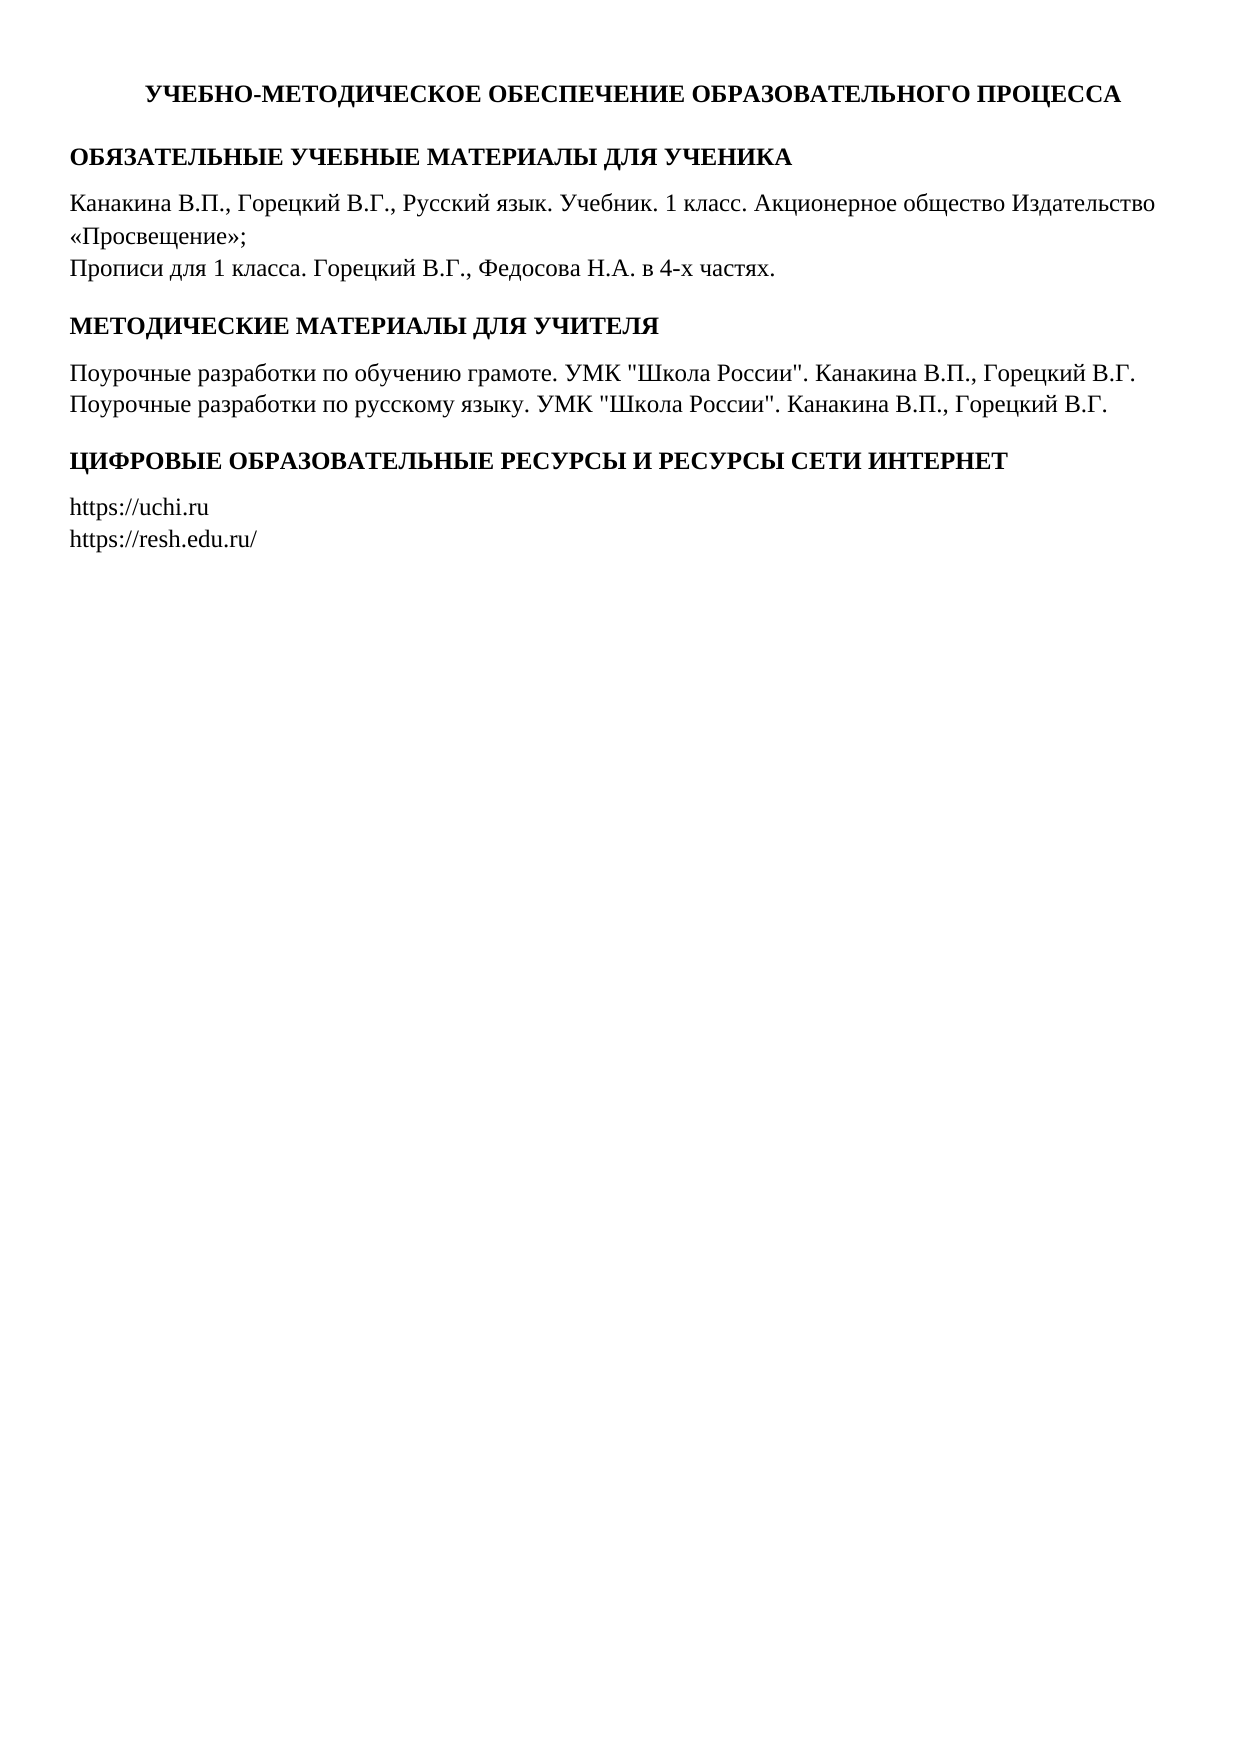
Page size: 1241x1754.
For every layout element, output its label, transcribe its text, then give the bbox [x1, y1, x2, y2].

text Поурочные разработки по обучению грамоте. УМК "Школа России". Канакина В.П., Горецкий В.Г. Поурочные разработки по русскому языку. УМК "Школа России". Канакина В.П., Горецкий В.Г. [69, 358, 1142, 418]
text УЧЕБНО-МЕТОДИЧЕСКОЕ ОБЕСПЕЧЕНИЕ ОБРАЗОВАТЕЛЬНОГО ПРОЦЕССА [69, 81, 1172, 108]
text ЦИФРОВЫЕ ОБРАЗОВАТЕЛЬНЫЕ РЕСУРСЫ И РЕСУРСЫ СЕТИ ИНТЕРНЕТ [69, 448, 1172, 475]
text https://uchi.ru https://resh.edu.ru/ [69, 492, 257, 552]
text МЕТОДИЧЕСКИЕ МАТЕРИАЛЫ ДЛЯ УЧИТЕЛЯ [69, 313, 1172, 340]
text ОБЯЗАТЕЛЬНЫЕ УЧЕБНЫЕ МАТЕРИАЛЫ ДЛЯ УЧЕНИКА [69, 144, 1172, 171]
text Канакина В.П., Горецкий В.Г., Русский язык. Учебник. 1 класс. Акционерное общество Издательство «Просвещение»; Прописи для 1 класса. Горецкий В.Г., Федосова Н.А. в 4-х частях. [69, 188, 1172, 282]
